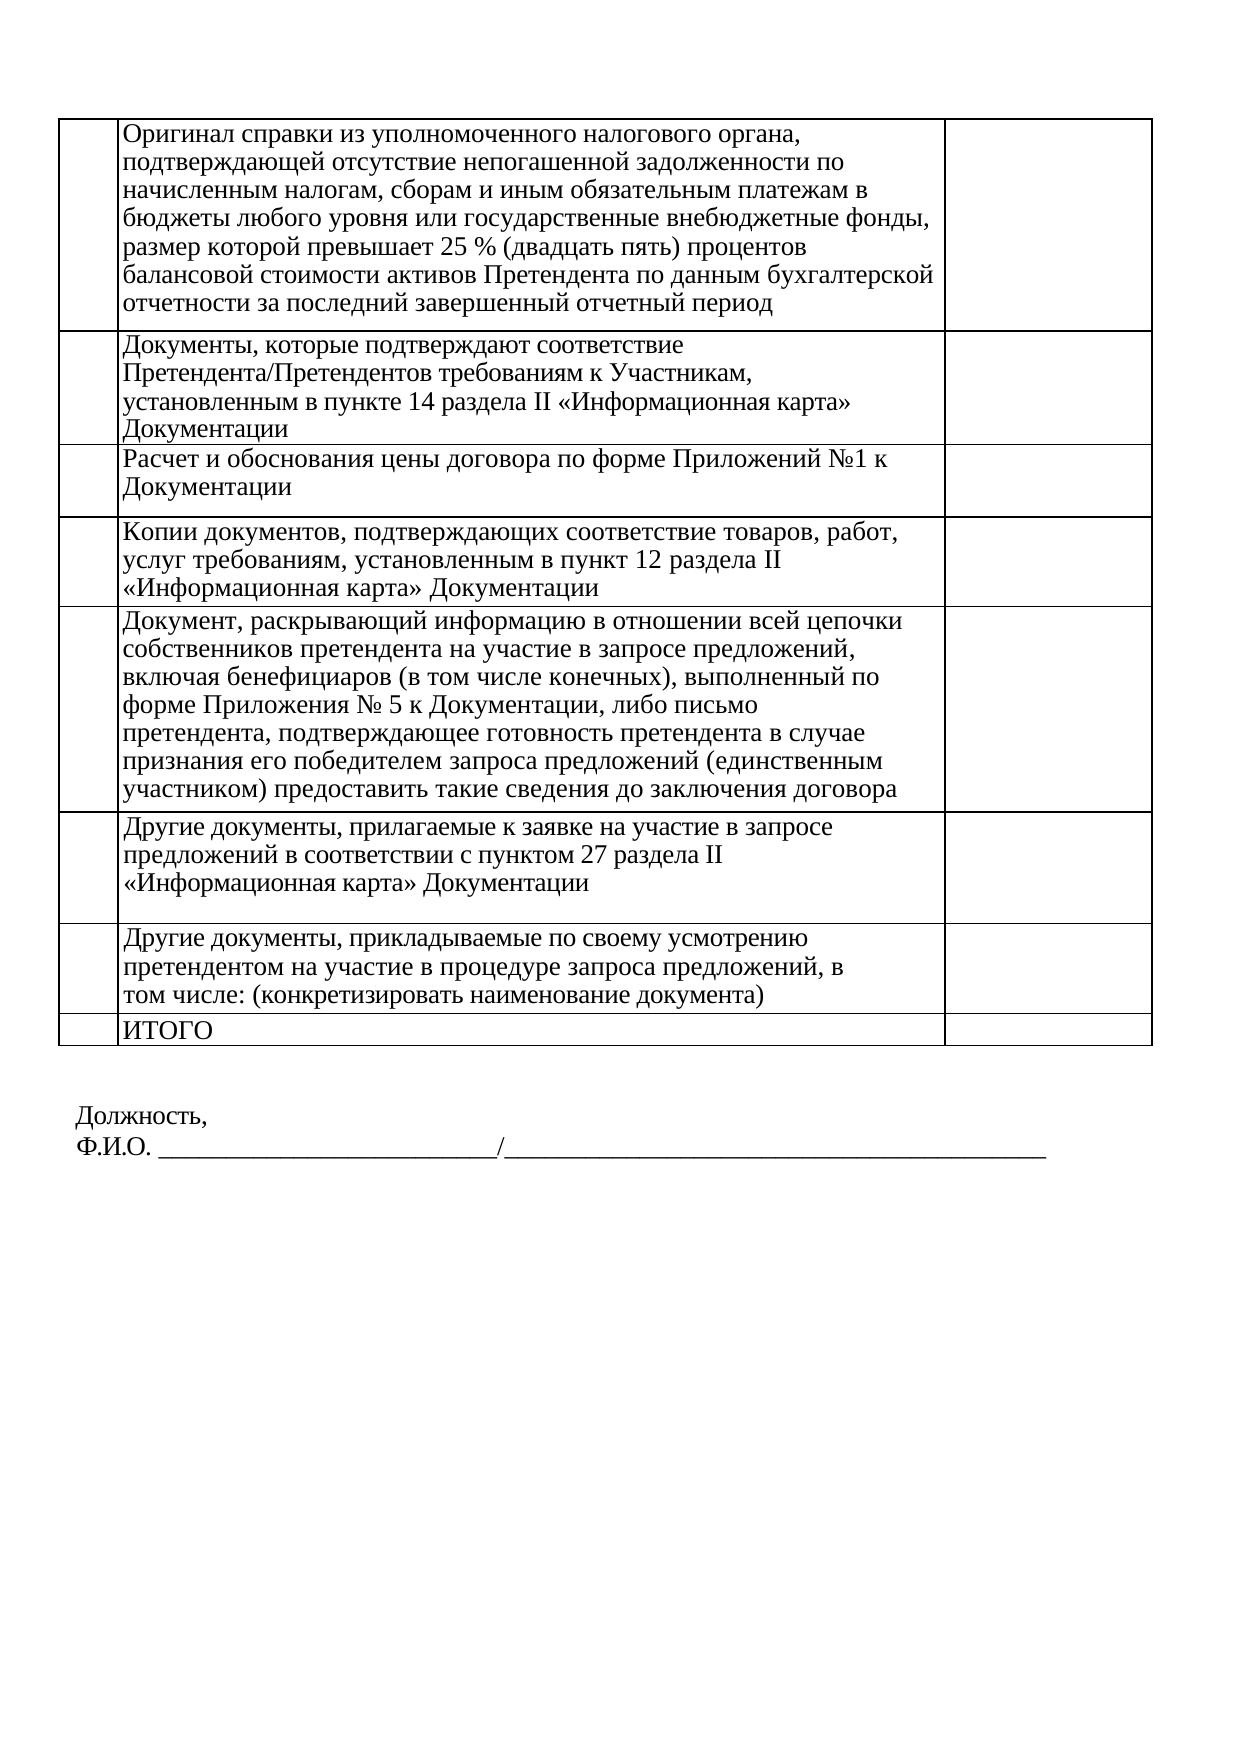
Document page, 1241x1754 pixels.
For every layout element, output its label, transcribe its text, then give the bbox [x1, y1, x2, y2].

table_cell [60, 607, 117, 811]
table_cell Оригинал справки из уполномоченного налогового органа, подтверждающей отсутствие непогашенной задолженности по начисленным налогам, сборам и иным обязательным платежам в бюджеты любого уровня или государственные внебюджетные фонды, размер которой превышает 25 % (двадцать пять) процентов балансовой стоимости активов Претендента по данным бухгалтерской отчетности за последний завершенный отчетный период [119, 120, 944, 330]
text Ф.И.О. _________________________/________________________________________ [76, 1130, 1181, 1162]
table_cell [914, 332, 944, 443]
text Должность, [75, 1099, 1181, 1130]
table_cell [946, 924, 1151, 1013]
table_cell [60, 924, 117, 1013]
table_cell [946, 518, 1151, 606]
table_cell [60, 518, 117, 606]
table_cell Другие документы, прикладываемые по своему усмотрению претендентом на участие в процедуре запроса предложений, в том числе: (конкретизировать наименование документа) [119, 924, 944, 1013]
table_cell Другие документы, прилагаемые к заявке на участие в запросе предложений в соответствии с пунктом 27 раздела II «Информационная карта» Документации [119, 813, 944, 923]
table_cell [60, 332, 117, 443]
table_cell Копии документов, подтверждающих соответствие товаров, работ, услуг требованиям, установленным в пункт 12 раздела II «Информационная карта» Документации [119, 518, 944, 606]
table_cell [60, 813, 117, 923]
table_cell [60, 120, 117, 330]
table_cell [946, 445, 1151, 516]
table_cell [946, 332, 1151, 443]
table_cell [946, 813, 1151, 923]
table_cell [946, 120, 1151, 330]
table_cell [60, 445, 117, 516]
table_cell Документ, раскрывающий информацию в отношении всей цепочки собственников претендента на участие в запросе предложений, включая бенефициаров (в том числе конечных), выполненный по форме Приложения № 5 к Документации, либо письмо претендента, подтверждающее готовность претендента в случае признания его победителем запроса предложений (единственным участником) предоставить такие сведения до заключения договора [119, 607, 944, 811]
table_cell [946, 607, 1151, 811]
table_cell Расчет и обоснования цены договора по форме Приложений №1 к Документации [119, 445, 944, 516]
